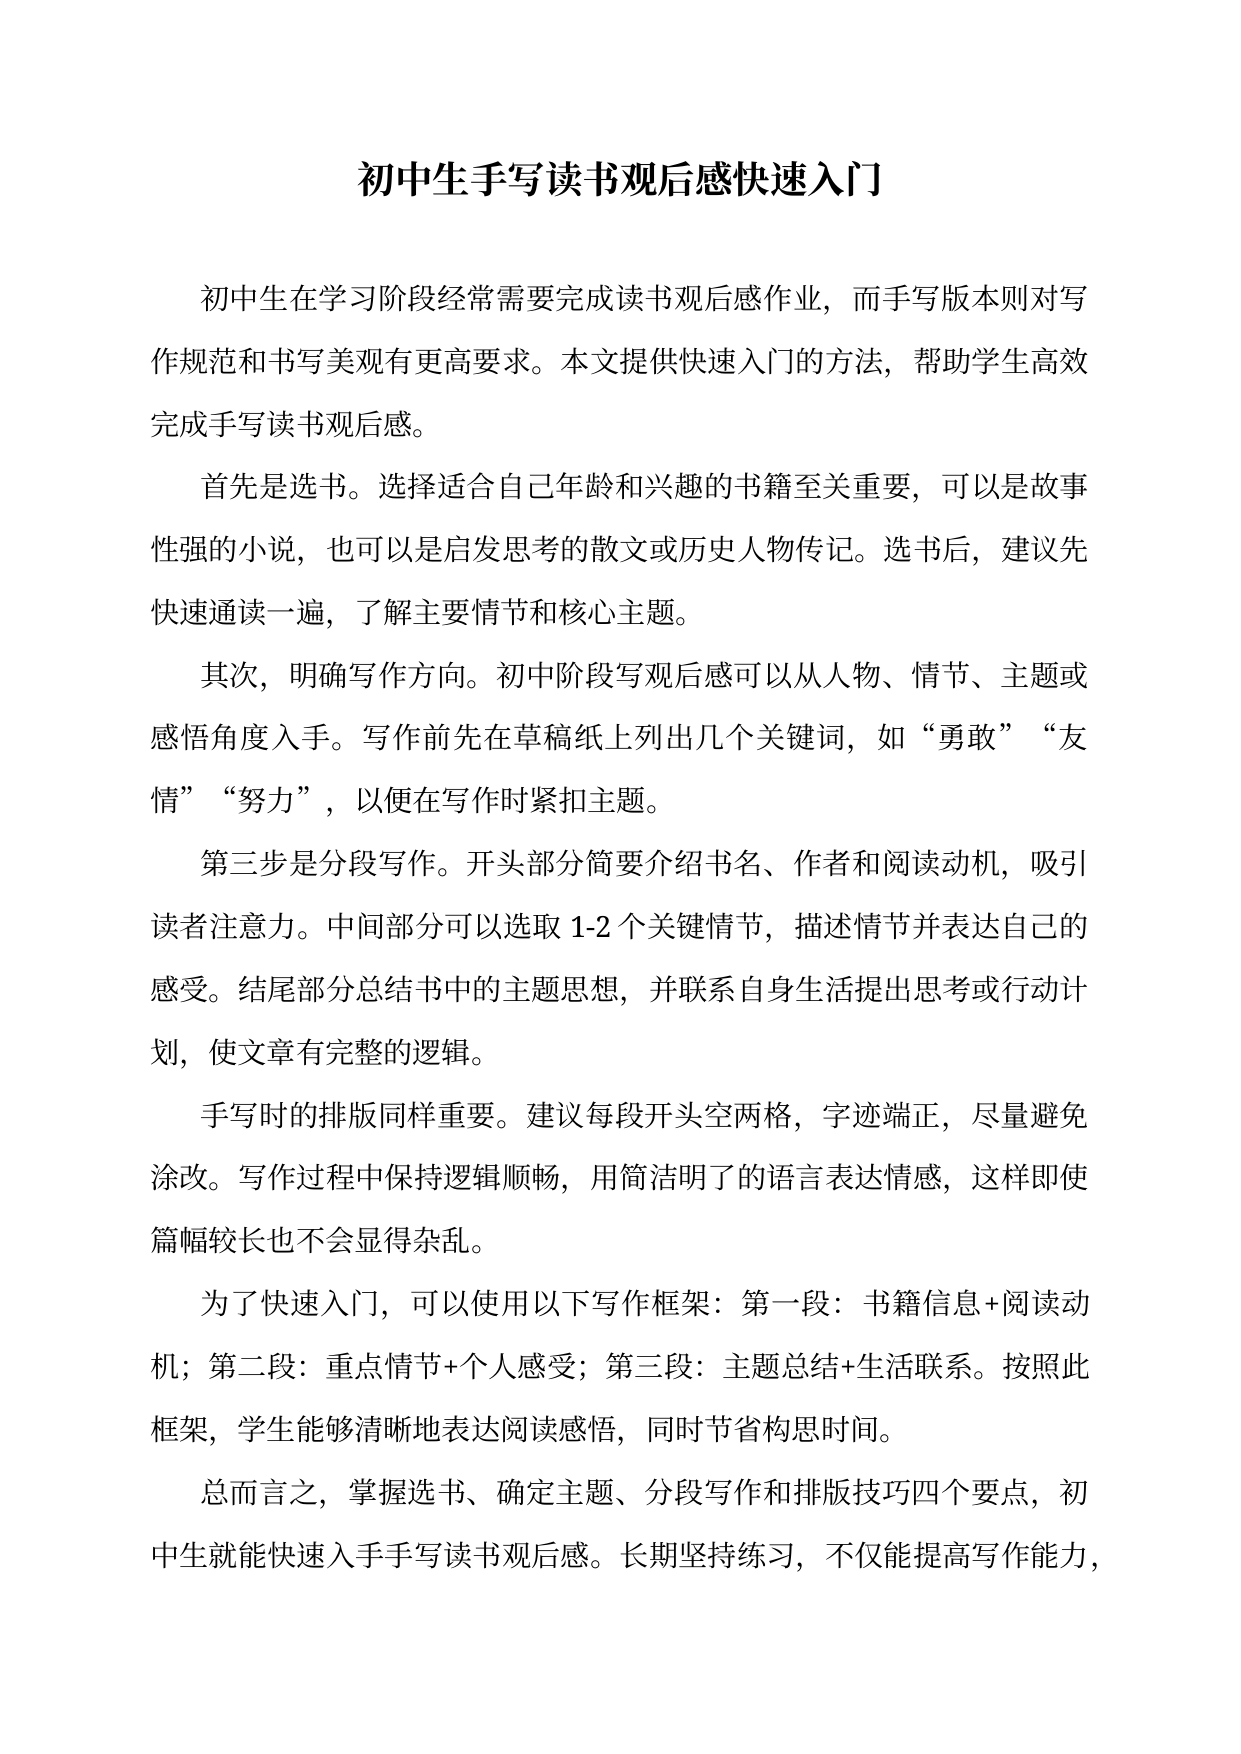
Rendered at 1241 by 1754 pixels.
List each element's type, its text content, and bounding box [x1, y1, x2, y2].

text 首先是选书。选择适合自己年龄和兴趣的书籍至关重要，可以是故事性强的小说，也可以是启发思考的散文或历史人物传记。选书后，建议先快速通读一遍，了解主要情节和核心主题。 [150, 464, 1090, 632]
subtitle 初中生手写读书观后感快速入门 [150, 150, 1090, 204]
text 手写时的排版同样重要。建议每段开头空两格，字迹端正，尽量避免涂改。写作过程中保持逻辑顺畅，用简洁明了的语言表达情感，这样即使篇幅较长也不会显得杂乱。 [150, 1092, 1090, 1260]
text 初中生在学习阶段经常需要完成读书观后感作业，而手写版本则对写作规范和书写美观有更高要求。本文提供快速入门的方法，帮助学生高效完成手写读书观后感。 [150, 276, 1090, 443]
text 为了快速入门，可以使用以下写作框架：第一段：书籍信息+阅读动机；第二段：重点情节+个人感受；第三段：主题总结+生活联系。按照此框架，学生能够清晰地表达阅读感悟，同时节省构思时间。 [150, 1281, 1090, 1449]
text 其次，明确写作方向。初中阶段写观后感可以从人物、情节、主题或感悟角度入手。写作前先在草稿纸上列出几个关键词，如“勇敢”“友情”“努力”，以便在写作时紧扣主题。 [150, 653, 1090, 820]
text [150, 1470, 1090, 1574]
text 第三步是分段写作。开头部分简要介绍书名、作者和阅读动机，吸引读者注意力。中间部分可以选取1-2个关键情节，描述情节并表达自己的感受。结尾部分总结书中的主题思想，并联系自身生活提出思考或行动计划，使文章有完整的逻辑。 [150, 841, 1090, 1072]
